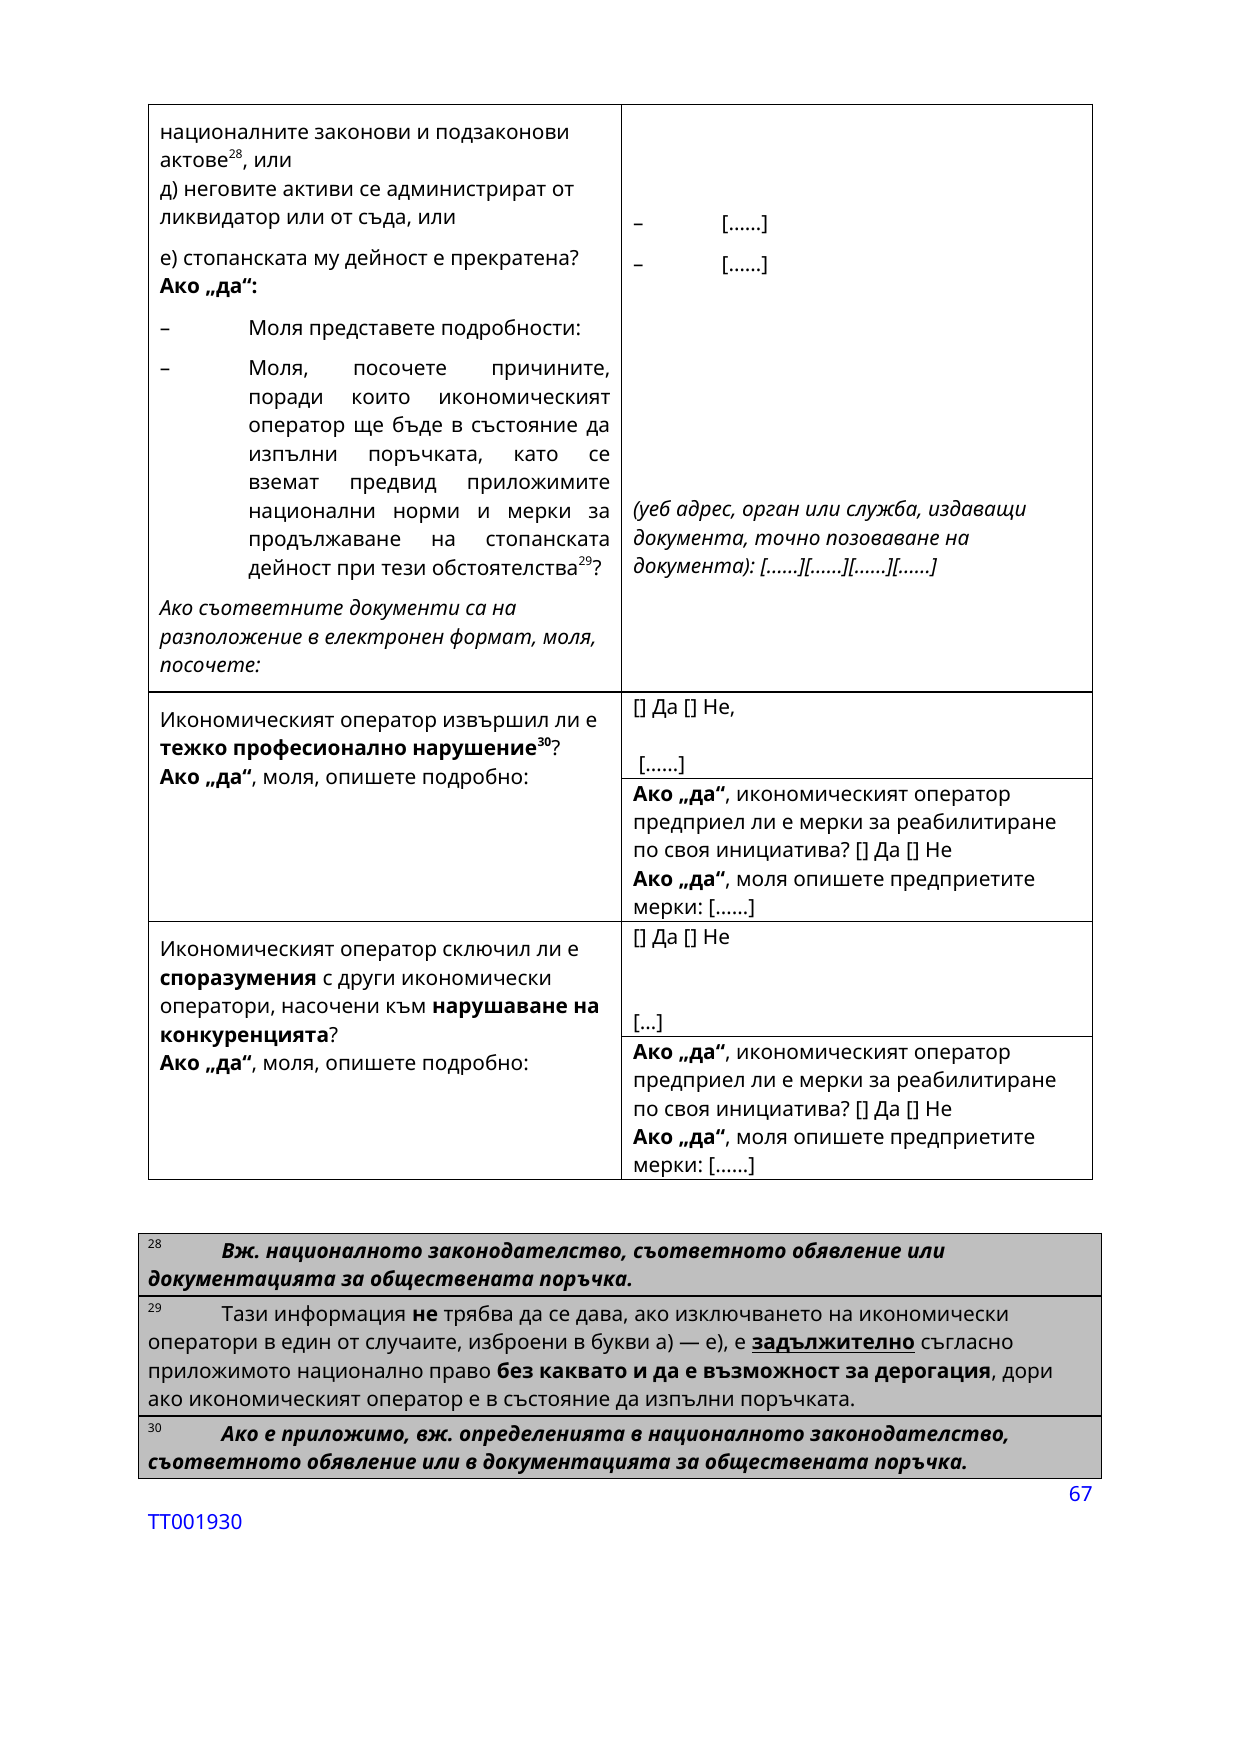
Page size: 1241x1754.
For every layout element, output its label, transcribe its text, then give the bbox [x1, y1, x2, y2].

table_cell Икономическият оператор сключил ли е споразумения с други икономически оператори, насочени към нарушаване на конкуренцията? Ако „да“, моля, опишете подробно: [149, 922, 621, 1179]
table_cell Икономическият оператор извършил ли е тежко професионално нарушение? Ако „да“, моля, опишете подробно: [149, 693, 621, 921]
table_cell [149, 105, 621, 691]
table_cell [] Да [] Не […] [622, 922, 1092, 1036]
table_cell Ако „да“, икономическият оператор предприел ли е мерки за реабилитиране по своя инициатива? [] Да [] Не Ако „да“, моля опишете предприетите мерки: [……] [622, 1037, 1092, 1179]
table_cell [] Да [] Не, [……] [622, 693, 1092, 778]
table_cell Ако „да“, икономическият оператор предприел ли е мерки за реабилитиране по своя инициатива? [] Да [] Не Ако „да“, моля опишете предприетите мерки: [……] [622, 779, 1092, 921]
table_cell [622, 105, 1092, 691]
